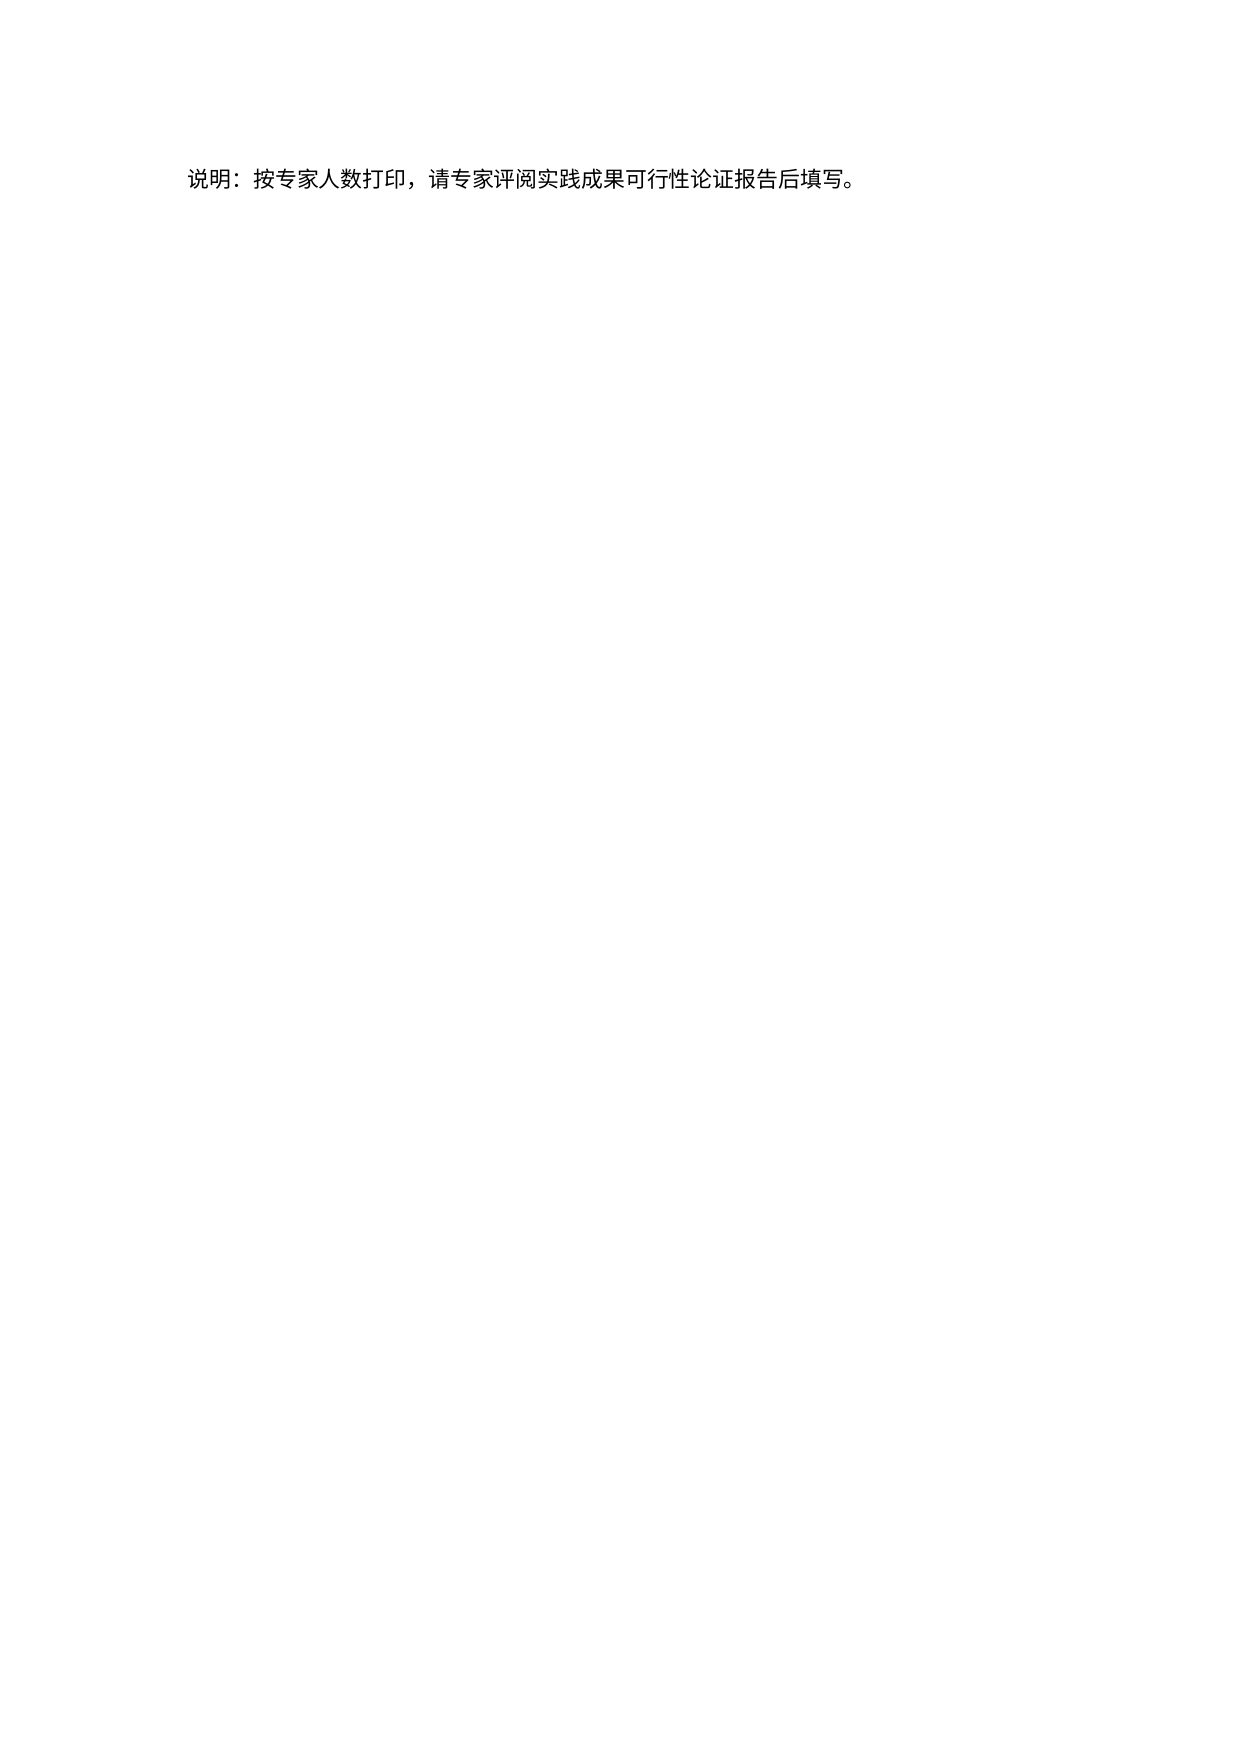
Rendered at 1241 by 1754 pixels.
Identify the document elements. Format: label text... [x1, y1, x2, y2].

text 说明：按专家人数打印，请专家评阅实践成果可行性论证报告后填写。 [187, 162, 1053, 194]
